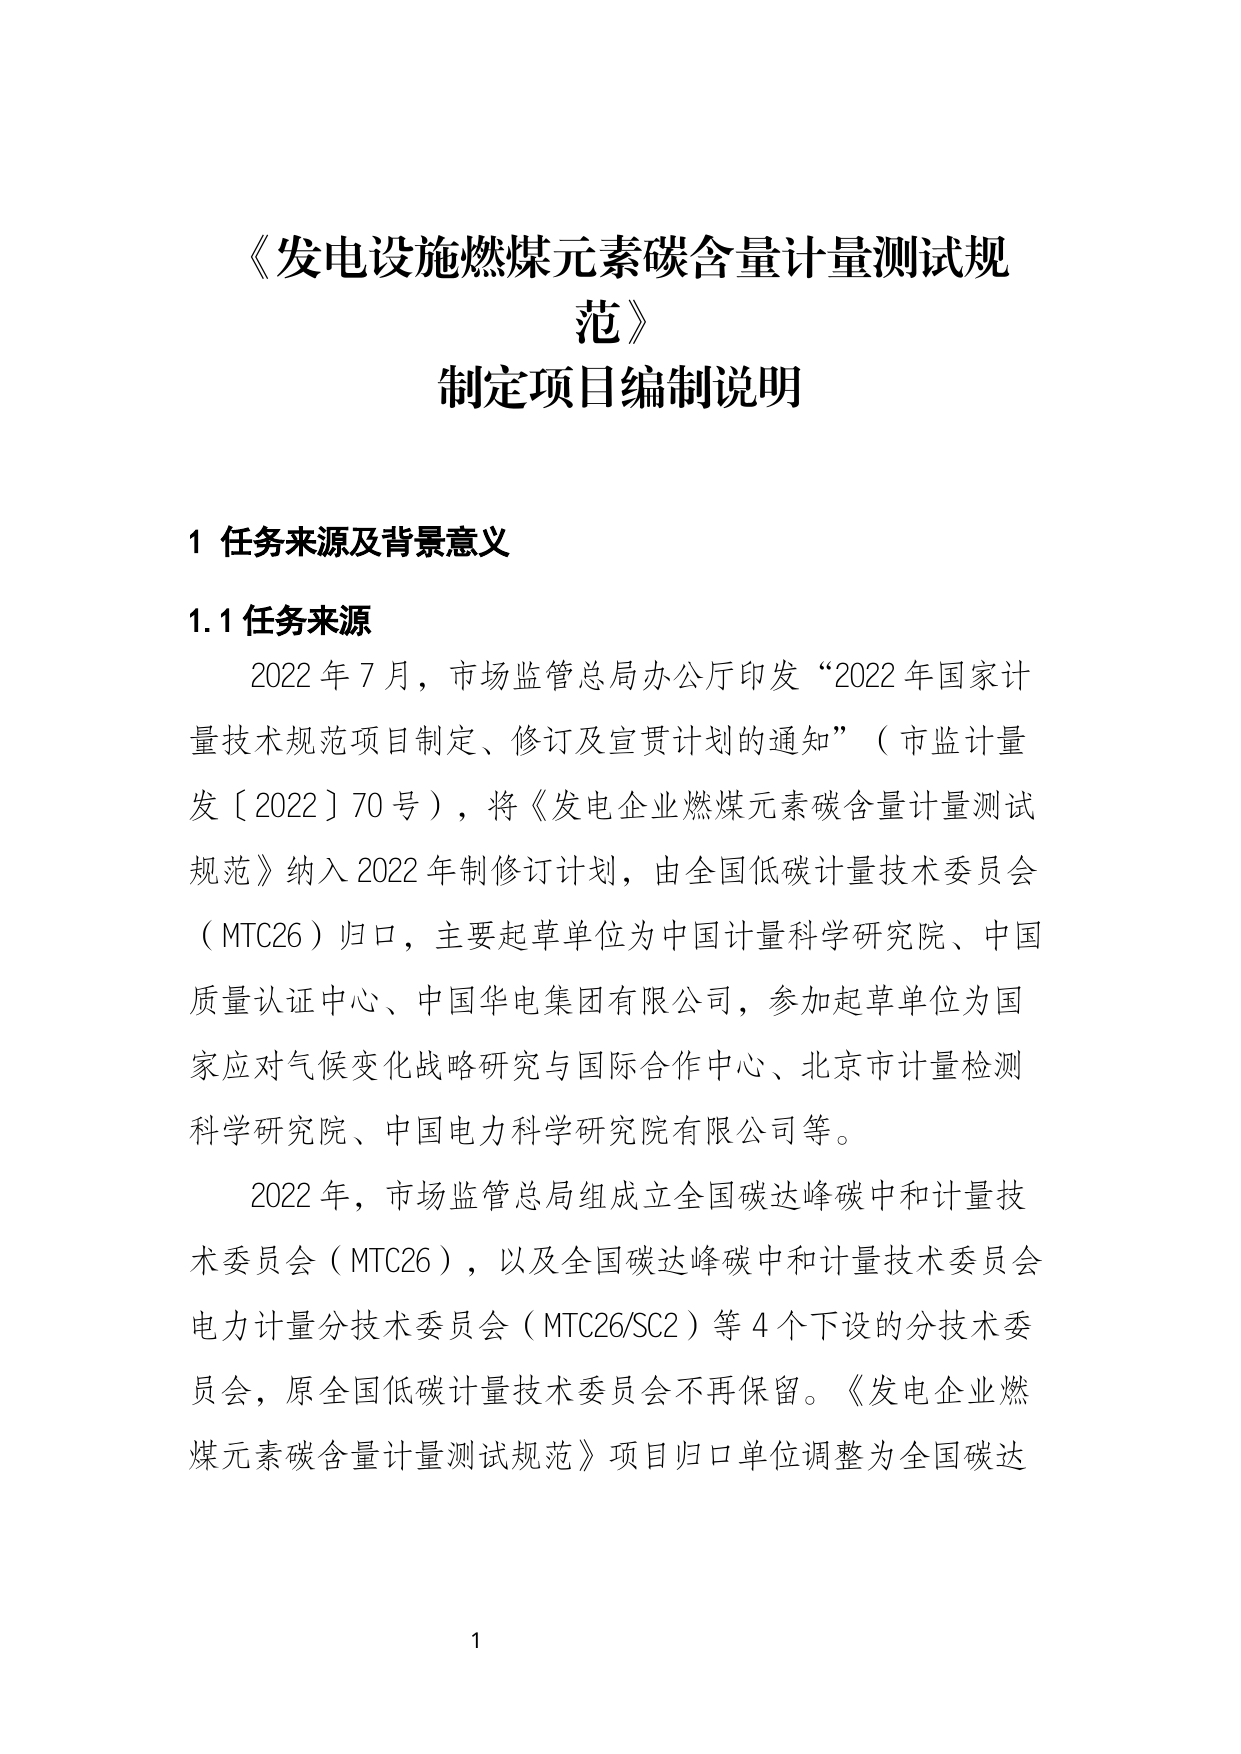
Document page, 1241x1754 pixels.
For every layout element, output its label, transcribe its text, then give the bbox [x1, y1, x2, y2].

list 1.1任务来源 [187, 582, 1053, 644]
text 《发电设施燃煤元素碳含量计量测试规范》 [187, 227, 1053, 357]
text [187, 1164, 1053, 1489]
text 制定项目编制说明 [187, 357, 1053, 422]
text 2022年7月，市场监管总局办公厅印发“2022年国家计量技术规范项目制定、修订及宣贯计划的通知”（市监计量发〔2022〕70号），将《发电企业燃煤元素碳含量计量测试规范》纳入2022年制修订计划，由全国低碳计量技术委员会（MTC26）归口，主要起草单位为中国计量科学研究院、中国质量认证中心、中国华电集团有限公司，参加起草单位为国家应对气候变化战略研究与国际合作中心、北京市计量检测科学研究院、中国电力科学研究院有限公司等。 [187, 644, 1053, 1164]
list 1 任务来源及背景意义 [187, 503, 1053, 566]
